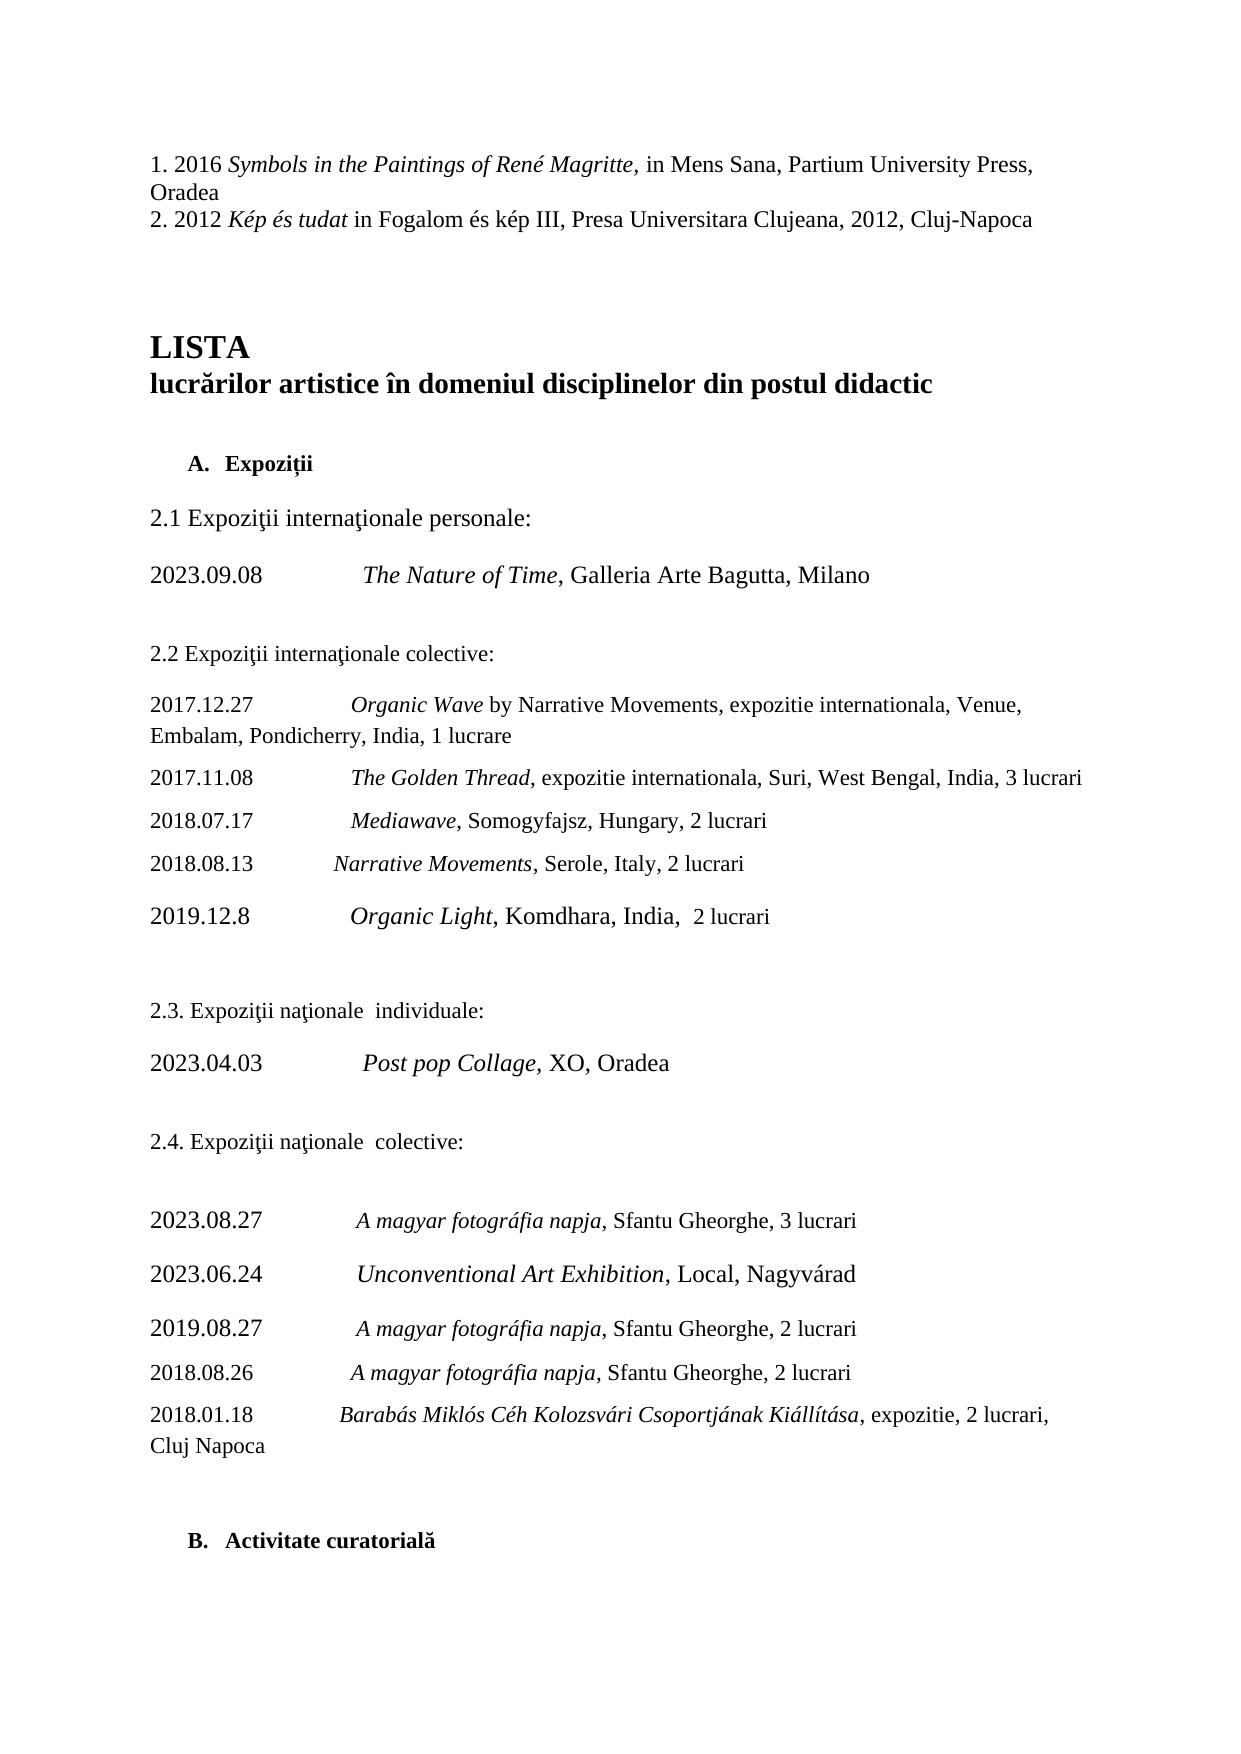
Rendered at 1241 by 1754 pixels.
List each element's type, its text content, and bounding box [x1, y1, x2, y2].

text 2.3. Expoziţii naţionale individuale: [150, 997, 1090, 1024]
text 2018.07.17 Mediawave, Somogyfajsz, Hungary, 2 lucrari [150, 807, 1090, 833]
text 2018.08.26 A magyar fotográfia napja, Sfantu Gheorghe, 2 lucrari [150, 1359, 1090, 1385]
text 2. 2012 Kép és tudat in Fogalom és kép III, Presa Universitara Clujeana, 2012, Cluj-Napoca [150, 205, 1090, 233]
text 2018.08.13 Narrative Movements, Serole, Italy, 2 lucrari [150, 850, 1090, 876]
text 2019.08.27 A magyar fotográfia napja, Sfantu Gheorghe, 2 lucrari [150, 1313, 1090, 1342]
list Activitate curatorială [187, 1527, 1090, 1553]
text LISTA [150, 327, 1090, 366]
text 2017.11.08 The Golden Thread, expozitie internationala, Suri, West Bengal, India, 3 lucrari [150, 764, 1090, 791]
text 2.4. Expoziţii naţionale colective: [150, 1128, 1090, 1154]
text 2.1 Expoziţii internaţionale personale: [150, 503, 1090, 532]
list Expoziții [187, 450, 1090, 477]
text lucrărilor artistice în domeniul disciplinelor din postul didactic [150, 366, 1090, 399]
text 2019.12.8 Organic Light, Komdhara, India, 2 lucrari [150, 901, 1090, 929]
text 2023.09.08 The Nature of Time, Galleria Arte Bagutta, Milano [150, 561, 1090, 589]
text 2023.06.24 Unconventional Art Exhibition, Local, Nagyvárad [150, 1259, 1090, 1288]
text 2018.01.18 Barabás Miklós Céh Kolozsvári Csoportjának Kiállítása, expozitie, 2 lucrari, Cluj Napoca [150, 1402, 1090, 1458]
text 2023.08.27 A magyar fotográfia napja, Sfantu Gheorghe, 3 lucrari [150, 1206, 1090, 1234]
text 1. 2016 Symbols in the Paintings of René Magritte, in Mens Sana, Partium University Press, Oradea [150, 150, 1090, 205]
text 2.2 Expoziţii internaţionale colective: [150, 640, 1090, 667]
text 2023.04.03 Post pop Collage, XO, Oradea [150, 1048, 1090, 1077]
text 2017.12.27 Organic Wave by Narrative Movements, expozitie internationala, Venue, Embalam, Pondicherry, India, 1 lucrare [150, 691, 1090, 748]
